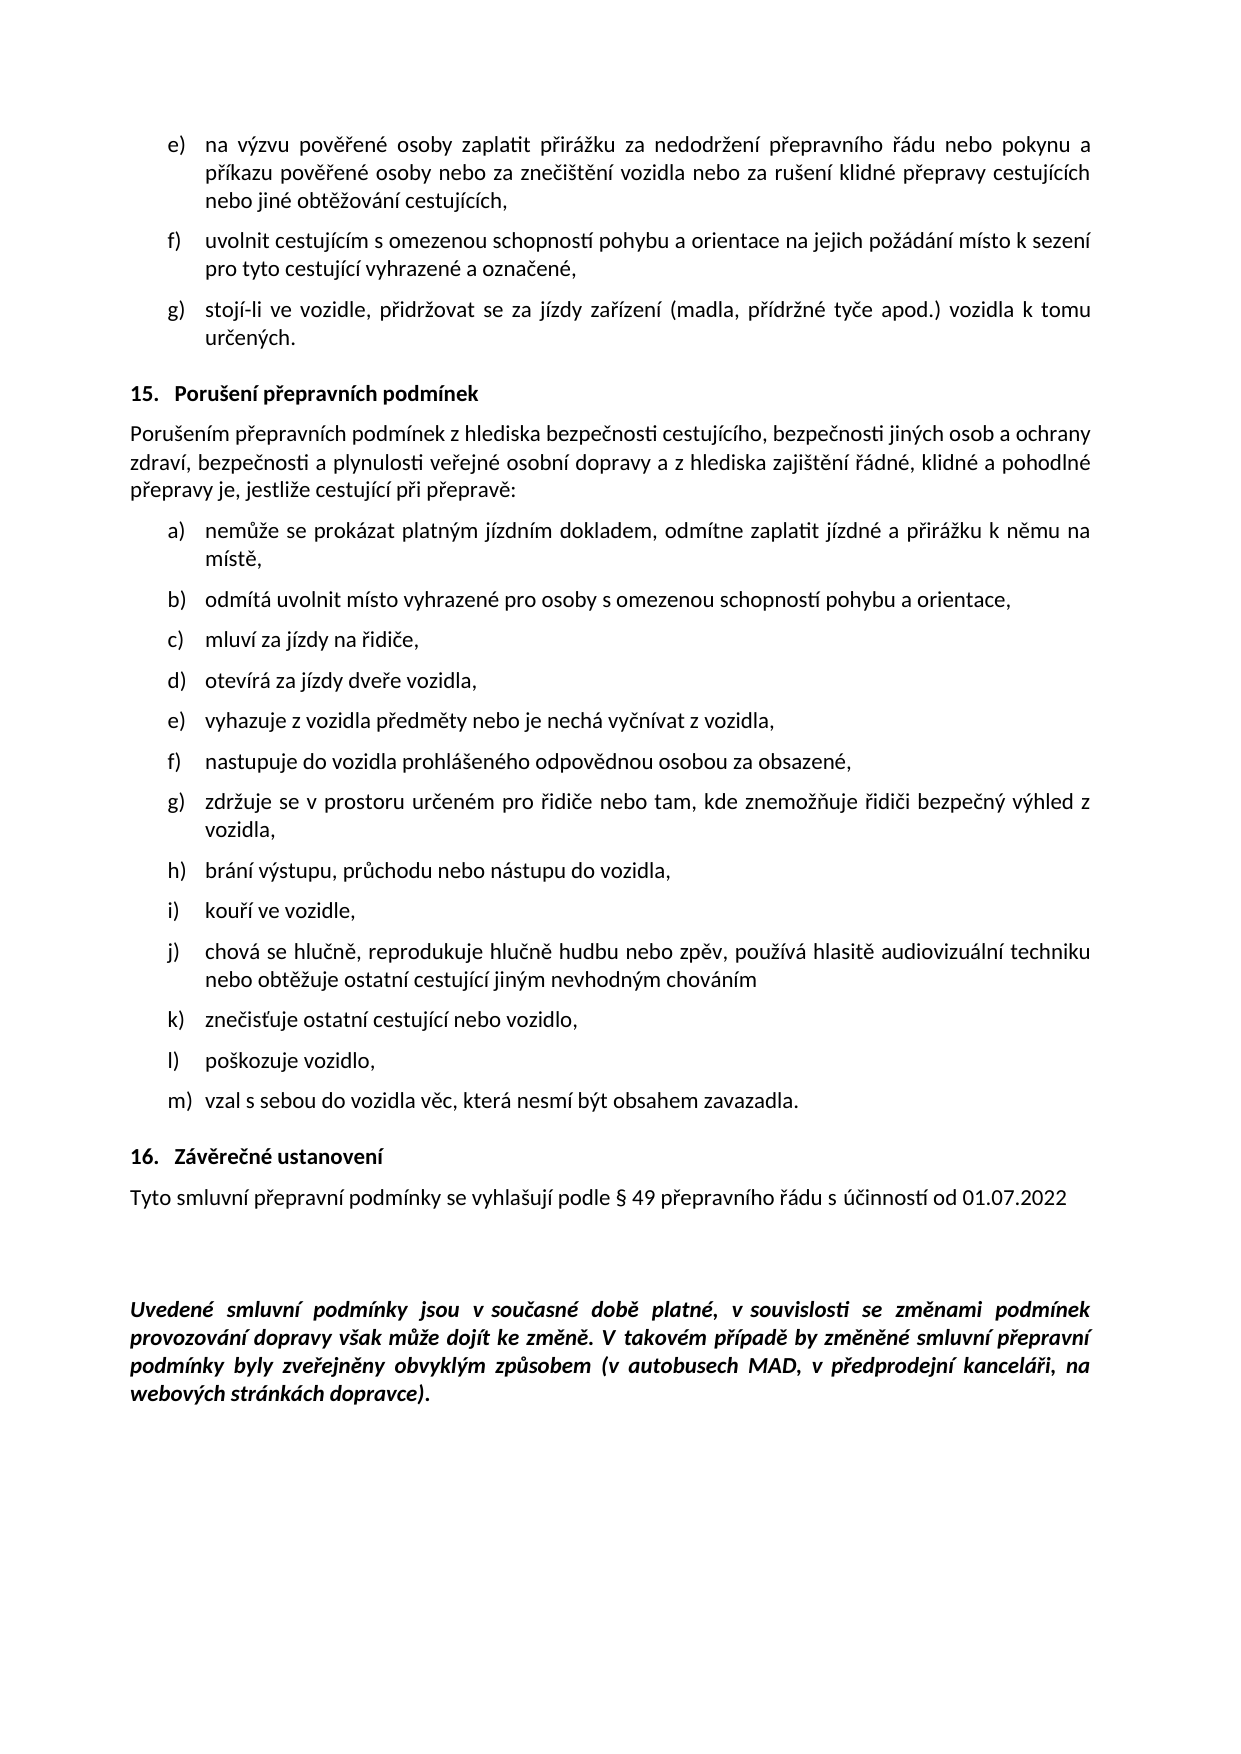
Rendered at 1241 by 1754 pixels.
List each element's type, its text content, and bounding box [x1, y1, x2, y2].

text Porušením přepravních podmínek z hlediska bezpečnosti cestujícího, bezpečnosti jiných osob a ochrany zdraví, bezpečnosti a plynulosti veřejné osobní dopravy a z hlediska zajištění řádné, klidné a pohodlné přepravy je, jestliže cestující při přepravě: [130, 419, 1092, 504]
text Tyto smluvní přepravní podmínky se vyhlašují podle § 49 přepravního řádu s účinností od 01.07.2022 [130, 1183, 1092, 1211]
list vzal s sebou do vozidla věc, která nesmí být obsahem zavazadla. [167, 1086, 1092, 1114]
text Uvedené smluvní podmínky jsou v současné době platné, v souvislosti se změnami podmínek provozování dopravy však může dojít ke změně. V takovém případě by změněné smluvní přepravní podmínky byly zveřejněny obvyklým způsobem (v autobusech MAD, v předprodejní kanceláři, na webových stránkách dopravce). [130, 1295, 1092, 1407]
list uvolnit cestujícím s omezenou schopností pohybu a orientace na jejich požádání místo k sezení pro tyto cestující vyhrazené a označené, [167, 226, 1092, 282]
list otevírá za jízdy dveře vozidla, [167, 666, 1092, 694]
list brání výstupu, průchodu nebo nástupu do vozidla, [167, 856, 1092, 884]
list nastupuje do vozidla prohlášeného odpovědnou osobou za obsazené, [167, 747, 1092, 775]
list chová se hlučně, reprodukuje hlučně hudbu nebo zpěv, používá hlasitě audiovizuální techniku nebo obtěžuje ostatní cestující jiným nevhodným chováním [167, 937, 1092, 993]
list stojí-li ve vozidle, přidržovat se za jízdy zařízení (madla, přídržné tyče apod.) vozidla k tomu určených. [167, 295, 1092, 351]
list kouří ve vozidle, [167, 896, 1092, 924]
list Porušení přepravních podmínek [130, 379, 1092, 407]
list na výzvu pověřené osoby zaplatit přirážku za nedodržení přepravního řádu nebo pokynu a příkazu pověřené osoby nebo za znečištění vozidla nebo za rušení klidné přepravy cestujících nebo jiné obtěžování cestujících, [167, 130, 1092, 214]
list zdržuje se v prostoru určeném pro řidiče nebo tam, kde znemožňuje řidiči bezpečný výhled z vozidla, [167, 787, 1092, 843]
list poškozuje vozidlo, [167, 1046, 1092, 1074]
list mluví za jízdy na řidiče, [167, 625, 1092, 653]
list Závěrečné ustanovení [130, 1142, 1092, 1171]
list znečisťuje ostatní cestující nebo vozidlo, [167, 1005, 1092, 1033]
list vyhazuje z vozidla předměty nebo je nechá vyčnívat z vozidla, [167, 706, 1092, 734]
list odmítá uvolnit místo vyhrazené pro osoby s omezenou schopností pohybu a orientace, [167, 585, 1092, 613]
list nemůže se prokázat platným jízdním dokladem, odmítne zaplatit jízdné a přirážku k němu na místě, [167, 516, 1092, 572]
